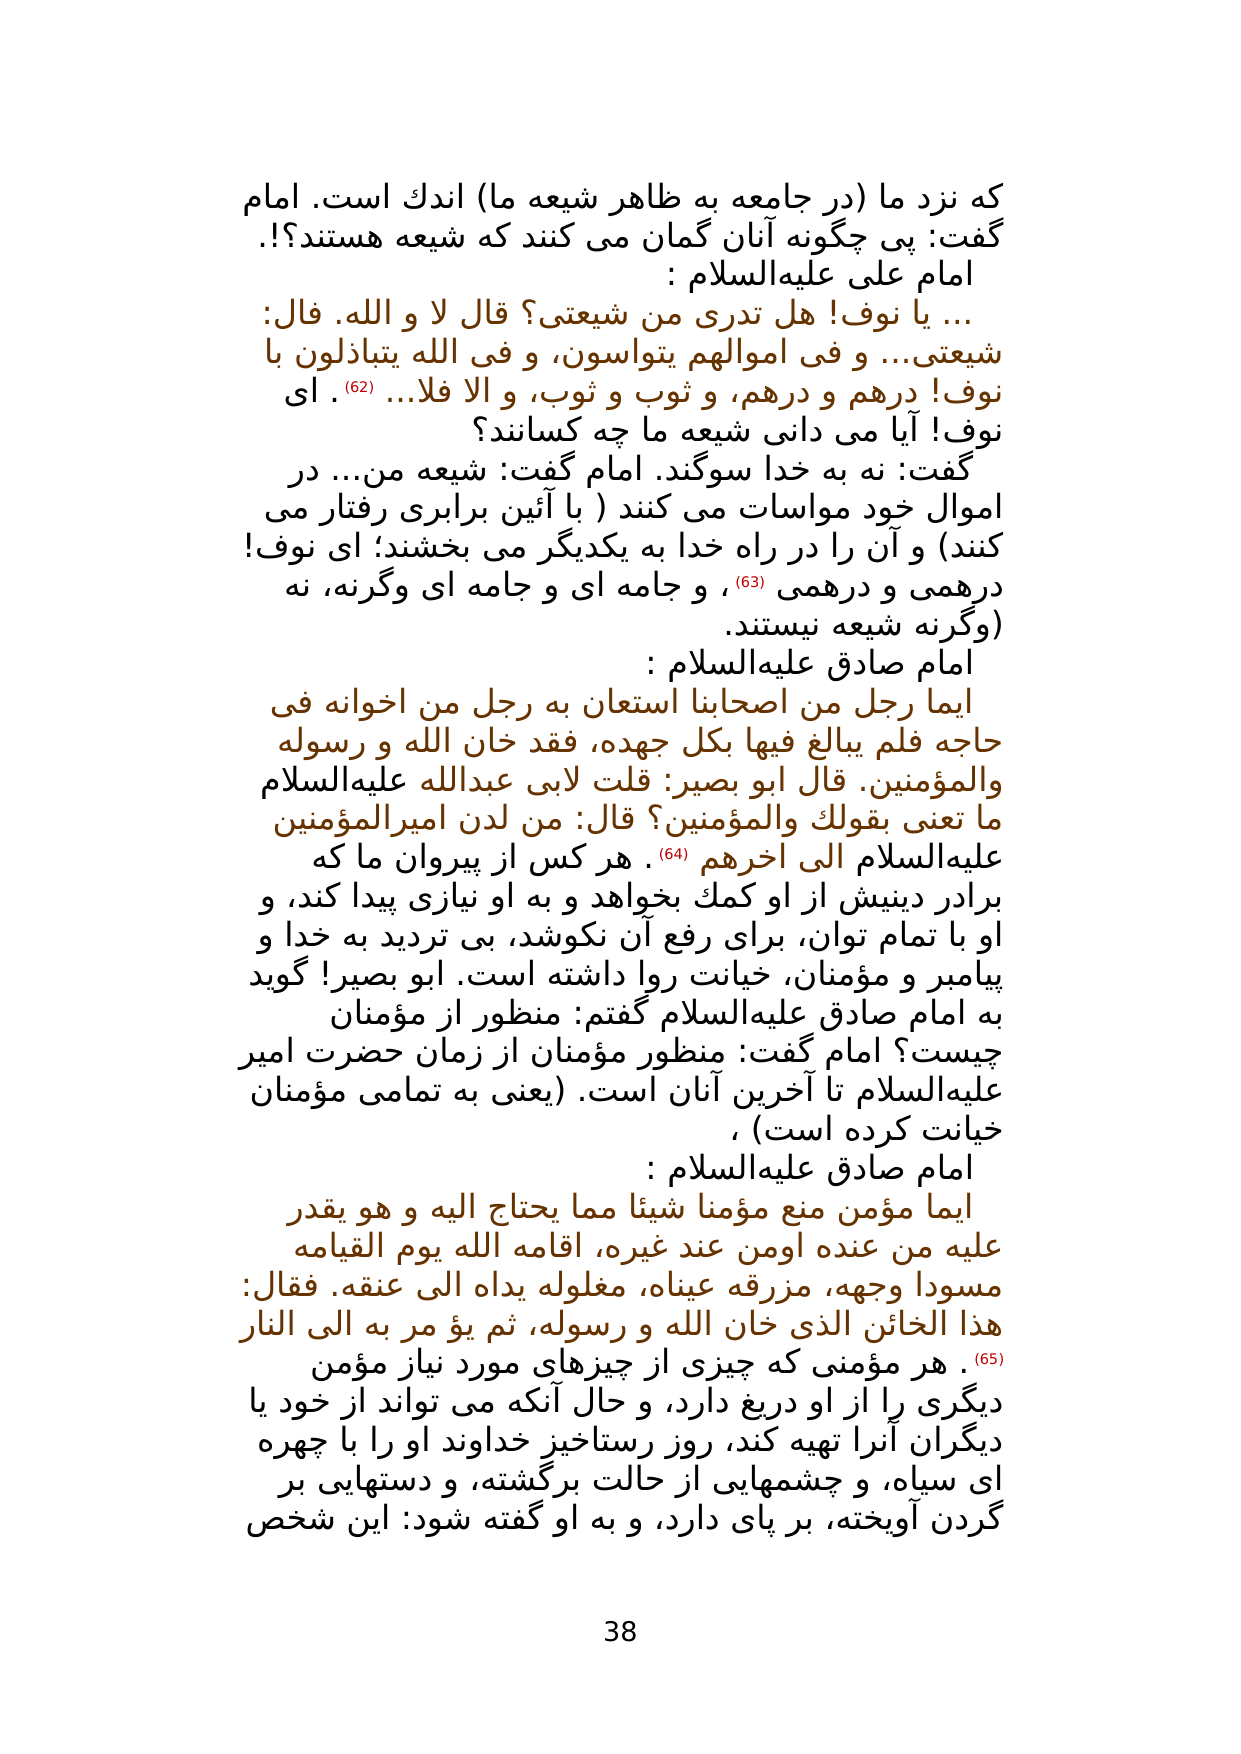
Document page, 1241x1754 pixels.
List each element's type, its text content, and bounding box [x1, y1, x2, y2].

text امام على عليه‌السلام : [236, 255, 1004, 294]
text گفت: نه به خدا سوگند. امام گفت: شيعه من... در اموال خود مواسات مى كنند ( با آئين برابرى رفتار مى كنند) و آن را در راه خدا به يكديگر مى بخشند؛ اى نوف! درهمى و درهمى (63) ، و جامه اى و جامه اى وگرنه، نه (وگرنه شيعه نيستند. [236, 449, 1004, 643]
text ايما رجل من اصحابنا استعان به رجل من اخوانه فى حاجه فلم يبالغ فيها بكل جهده، فقد خان الله و رسوله والمؤمنين. قال ابو بصير: قلت لابى عبدالله عليه‌السلام ما تعنى بقولك والمؤمنين؟ قال: من لدن اميرالمؤمنين عليه‌السلام الى اخرهم (64) . هر كس از پيروان ما كه برادر دينيش از او كمك بخواهد و به او نيازى پيدا كند، و او با تمام توان، براى رفع آن نكوشد، بى ترديد به خدا و پيامبر و مؤمنان، خيانت روا داشته است. ابو بصير! گويد به امام صادق عليه‌السلام گفتم: منظور از مؤمنان چيست؟ امام گفت: منظور مؤمنان از زمان حضرت امير عليه‌السلام تا آخرين آنان است. (يعنى به تمامى مؤمنان خيانت كرده است) ، [236, 682, 1004, 1148]
text امام صادق عليه‌السلام : [236, 1148, 1004, 1187]
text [236, 1187, 1004, 1537]
text امام صادق عليه‌السلام : [236, 643, 1004, 682]
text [236, 177, 1004, 255]
text ... يا نوف! هل تدرى من شيعتى؟ قال لا و الله. فال: شيعتى... و فى اموالهم يتواسون، و فى الله يتباذلون با نوف! درهم و درهم، و ثوب و ثوب، و الا فلا... (62) . اى نوف! آيا مى دانى شيعه ما چه كسانند؟ [236, 294, 1004, 449]
